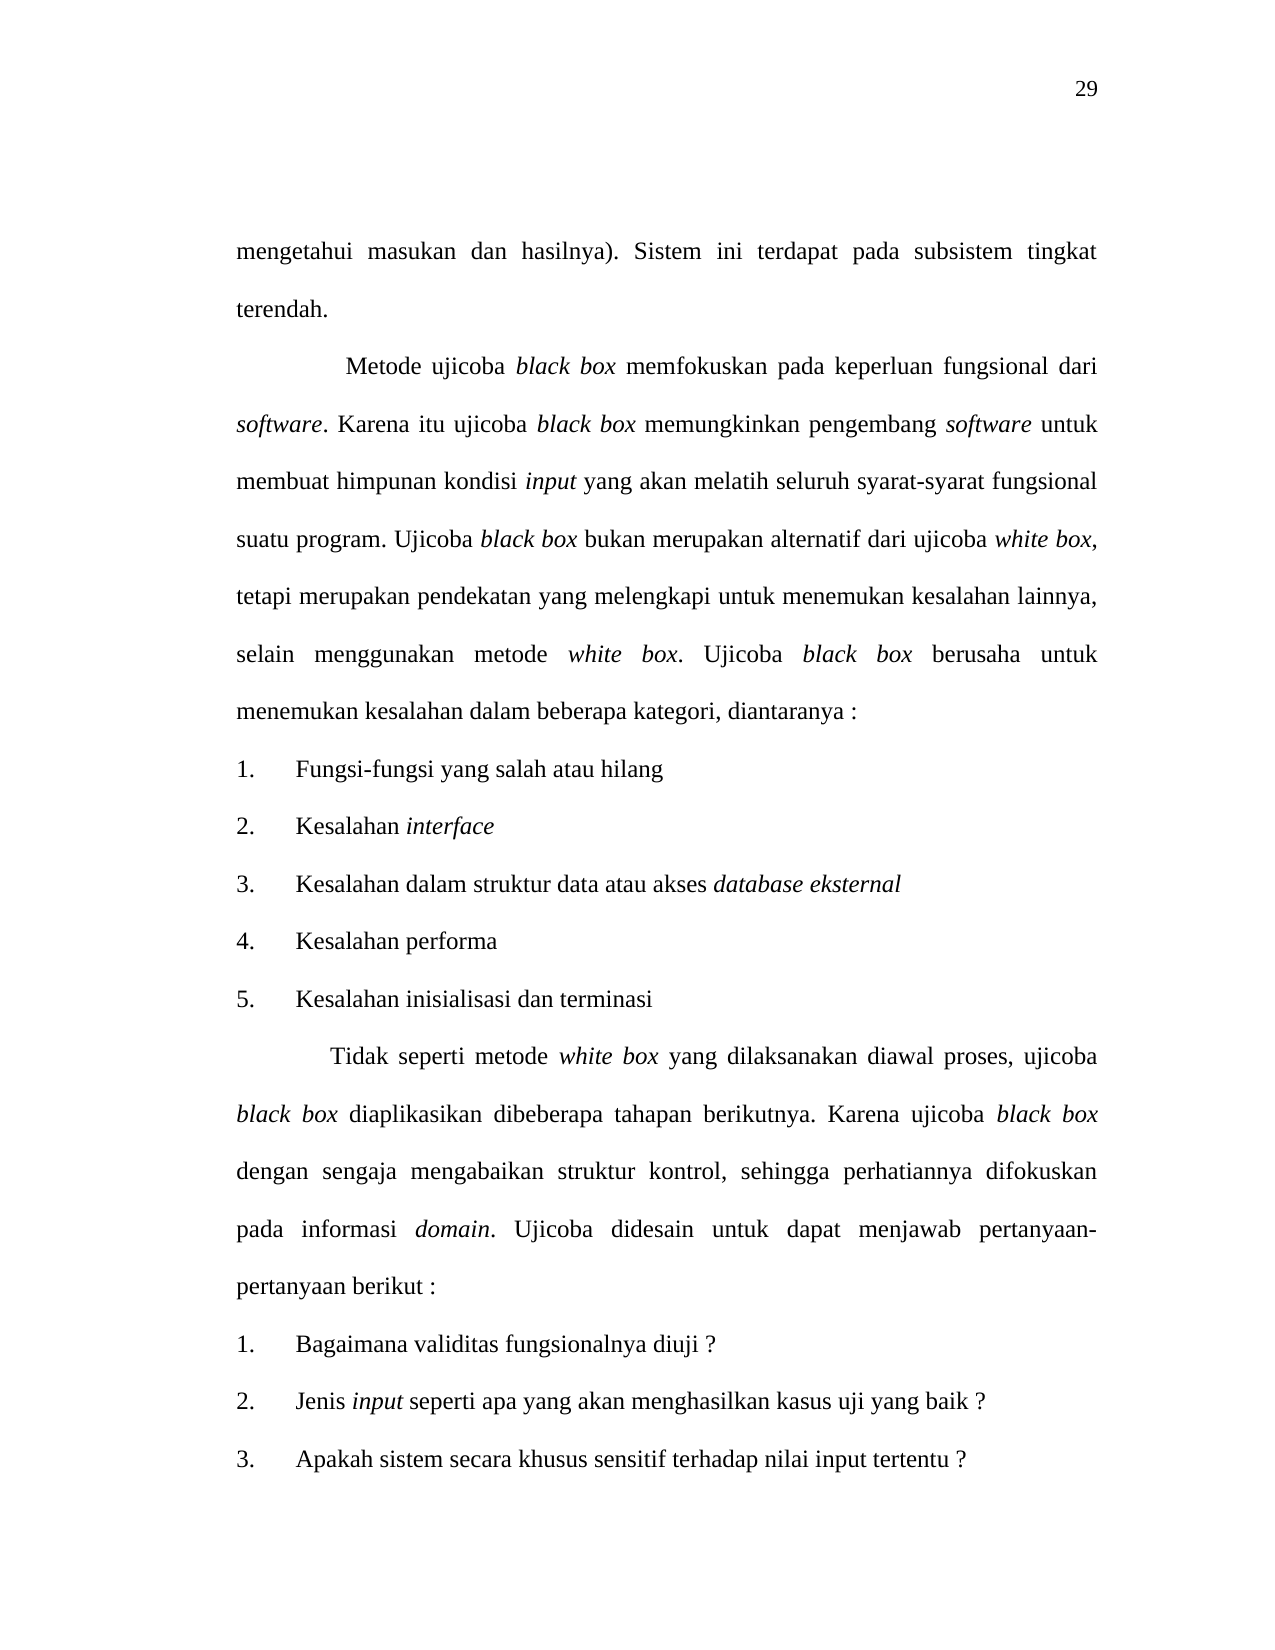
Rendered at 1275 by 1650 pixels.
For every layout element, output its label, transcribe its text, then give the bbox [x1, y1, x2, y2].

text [236, 236, 1098, 322]
text Tidak seperti metode white box yang dilaksanakan diawal proses, ujicoba black box diaplikasikan dibeberapa tahapan berikutnya. Karena ujicoba black box dengan sengaja mengabaikan struktur kontrol, sehingga perhatiannya difokuskan pada informasi domain. Ujicoba didesain untuk dapat menjawab pertanyaan-pertanyaan berikut : [236, 1041, 1098, 1300]
list Kesalahan inisialisasi dan terminasi [236, 984, 1098, 1012]
list Kesalahan dalam struktur data atau akses database eksternal [236, 869, 1098, 897]
list Fungsi-fungsi yang salah atau hilang [236, 754, 1098, 782]
list Kesalahan interface [236, 811, 1098, 840]
list Jenis input seperti apa yang akan menghasilkan kasus uji yang baik ? [236, 1386, 1098, 1415]
list Kesalahan performa [236, 926, 1098, 955]
list Apakah sistem secara khusus sensitif terhadap nilai input tertentu ? [236, 1444, 1098, 1472]
text Metode ujicoba black box memfokuskan pada keperluan fungsional dari software. Karena itu ujicoba black box memungkinkan pengembang software untuk membuat himpunan kondisi input yang akan melatih seluruh syarat-syarat fungsional suatu program. Ujicoba black box bukan merupakan alternatif dari ujicoba white box, tetapi merupakan pendekatan yang melengkapi untuk menemukan kesalahan lainnya, selain menggunakan metode white box. Ujicoba black box berusaha untuk menemukan kesalahan dalam beberapa kategori, diantaranya : [236, 351, 1098, 725]
list Bagaimana validitas fungsionalnya diuji ? [236, 1329, 1098, 1357]
